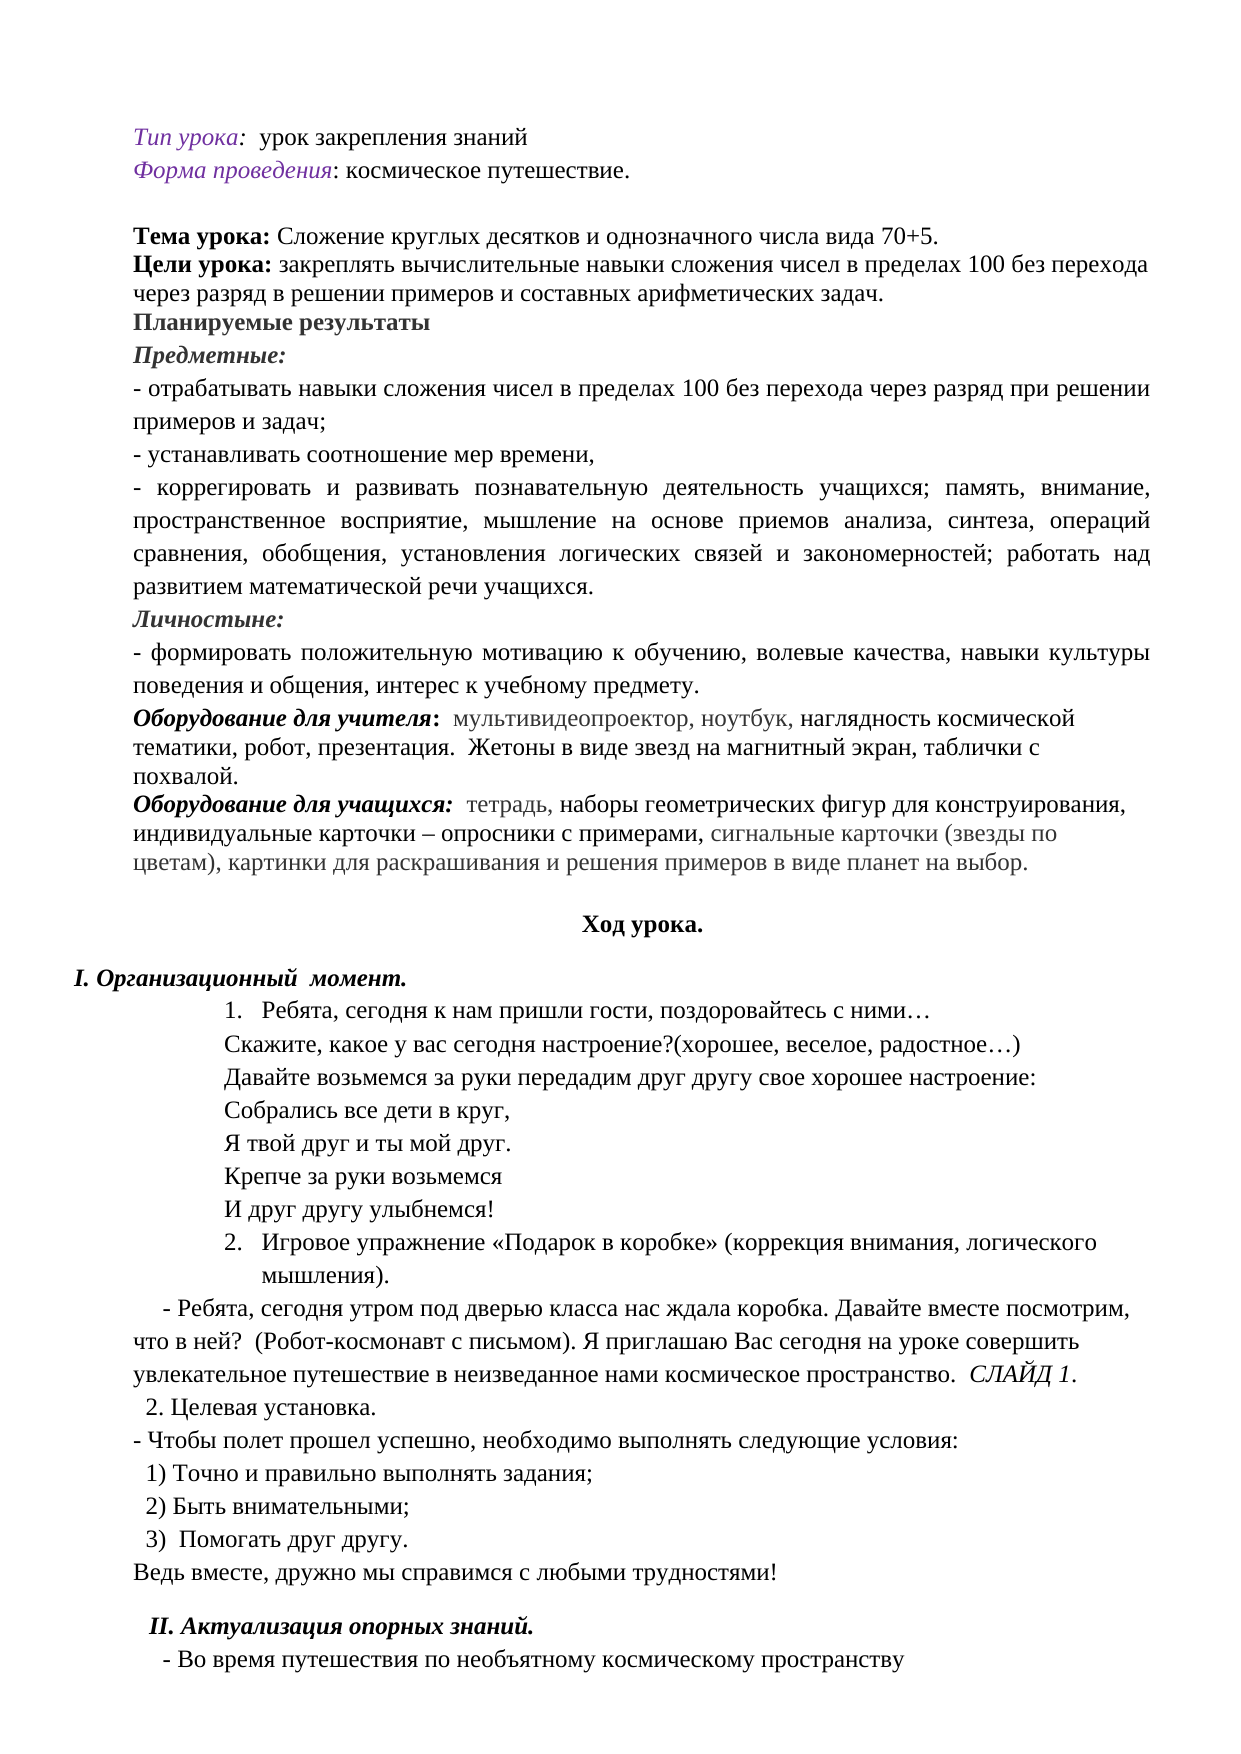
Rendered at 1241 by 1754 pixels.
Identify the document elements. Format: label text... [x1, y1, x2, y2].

text Тип урока: урок закрепления знаний [133, 122, 1152, 150]
text - коррегировать и развивать познавательную деятельность учащихся; память, внимание, пространственное восприятие, мышление на основе приемов анализа, синтеза, операций сравнения, обобщения, установления логических связей и закономерностей; работать над развитием математической речи учащихся. [133, 472, 1152, 600]
text Предметные: [133, 340, 1152, 369]
text Планируемые результаты [133, 307, 1152, 336]
text Тема урока: Сложение круглых десятков и однозначного числа вида 70+5. [133, 221, 1152, 249]
list Организационный момент. [74, 963, 1152, 991]
text Ведь вместе, дружно мы справимся с любыми трудностями! [133, 1557, 1152, 1586]
list Собрались все дети в круг, [224, 1095, 1152, 1123]
list И друг другу улыбнемся! [224, 1194, 1152, 1222]
text 1) Точно и правильно выполнять задания; [133, 1458, 1152, 1487]
list Крепче за руки возьмемся [224, 1161, 1152, 1189]
text Ход урока. [133, 909, 1152, 937]
text 2) Быть внимательными; [133, 1491, 1152, 1520]
text - формировать положительную мотивацию к обучению, волевые качества, навыки культуры поведения и общения, интерес к учебному предмету. [133, 637, 1152, 699]
list Скажите, какое у вас сегодня настроение?(хорошее, веселое, радостное…) [224, 1029, 1152, 1057]
list Ребята, сегодня к нам пришли гости, поздоровайтесь с ними… [224, 996, 1152, 1024]
text - устанавливать соотношение мер времени, [133, 439, 1152, 468]
text Оборудование для учащихся: тетрадь, наборы геометрических фигур для конструирования, индивидуальные карточки – опросники с примерами, сигнальные карточки (звезды по цветам), картинки для раскрашивания и решения примеров в виде планет на выбор. [133, 789, 1152, 876]
text Цели урока: закреплять вычислительные навыки сложения чисел в пределах 100 без перехода через разряд в решении примеров и составных арифметических задач. [133, 249, 1152, 307]
text - Чтобы полет прошел успешно, необходимо выполнять следующие условия: [133, 1425, 1152, 1454]
list Игровое упражнение «Подарок в коробке» (коррекция внимания, логического мышления). [224, 1227, 1152, 1288]
text Форма проведения: космическое путешествие. [133, 155, 1152, 183]
list Давайте возьмемся за руки передадим друг другу свое хорошее настроение: [224, 1062, 1152, 1090]
list - Ребята, сегодня утром под дверью класса нас ждала коробка. Давайте вместе посмотрим, что в ней? (Робот-космонавт с письмом). Я приглашаю Вас сегодня на уроке совершить увлекательное путешествие в неизведанное нами космическое пространство. СЛАЙД 1. [133, 1293, 1152, 1388]
text - отрабатывать навыки сложения чисел в пределах 100 без перехода через разряд при решении примеров и задач; [133, 373, 1152, 435]
text Оборудование для учителя: мультивидеопроектор, ноутбук, наглядность космической тематики, робот, презентация. Жетоны в виде звезд на магнитный экран, таблички с похвалой. [133, 703, 1152, 789]
list - Во время путешествия по необъятному космическому пространству [162, 1644, 1152, 1673]
text Личностыне: [133, 604, 1152, 633]
list Актуализация опорных знаний. [149, 1611, 1152, 1639]
text 3) Помогать друг другу. [133, 1524, 1152, 1553]
text 2. Целевая установка. [133, 1392, 1152, 1421]
list Я твой друг и ты мой друг. [224, 1128, 1152, 1156]
